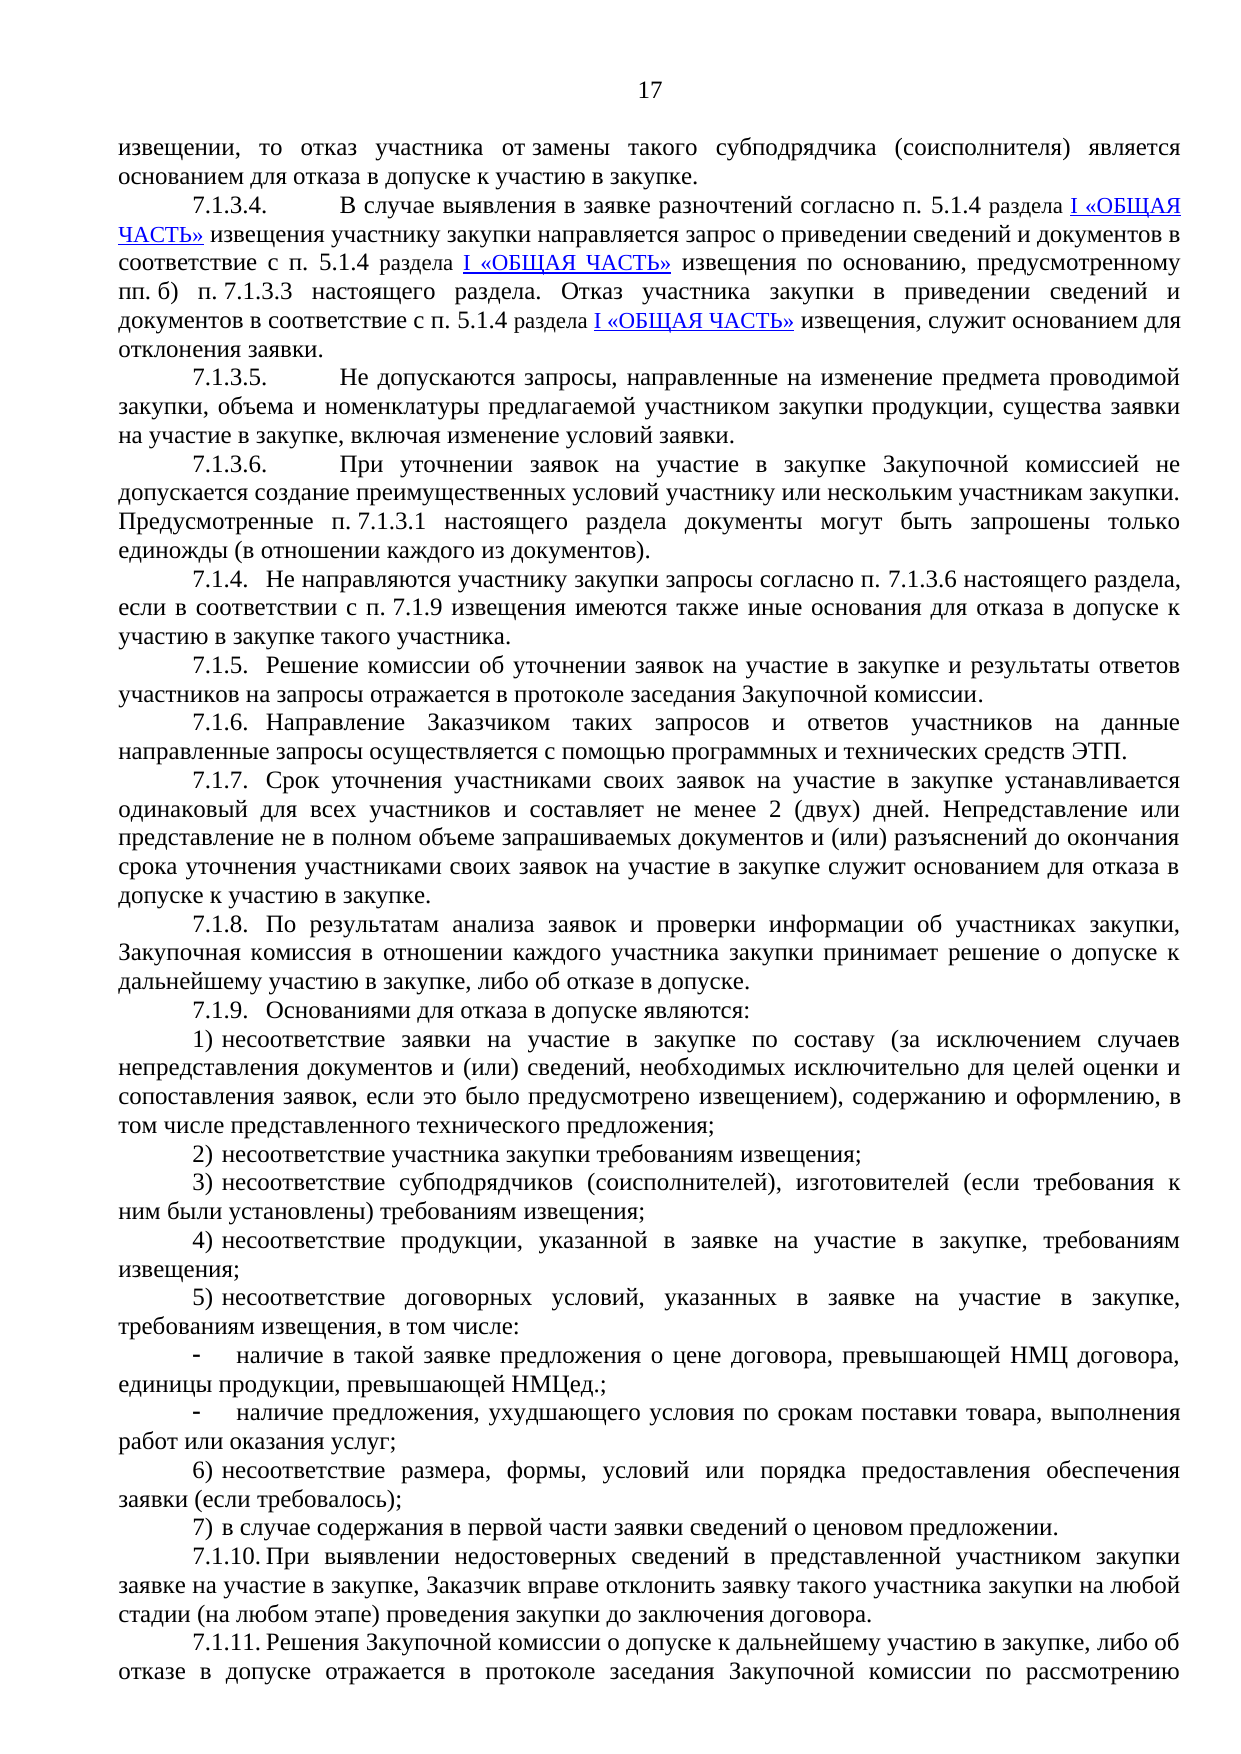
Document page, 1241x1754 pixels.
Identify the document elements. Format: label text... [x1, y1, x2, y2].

list несоответствие продукции, указанной в заявке на участие в закупке, требованиям извещения; [118, 1225, 1181, 1282]
list Не направляются участнику закупки запросы согласно п. 7.1.3.6 настоящего раздела, если в соответствии с п. 7.1.9 извещения имеются также иные основания для отказа в допуске к участию в закупке такого участника. [118, 564, 1181, 650]
list несоответствие договорных условий, указанных в заявке на участие в закупке, требованиям извещения, в том числе: [118, 1282, 1181, 1340]
list наличие предложения, ухудшающего условия по срокам поставки товара, выполнения работ или оказания услуг; [118, 1397, 1181, 1455]
list несоответствие размера, формы, условий или порядка предоставления обеспечения заявки (если требовалось); [118, 1455, 1181, 1512]
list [118, 1627, 1181, 1685]
list Решение комиссии об уточнении заявок на участие в закупке и результаты ответов участников на запросы отражается в протоколе заседания Закупочной комиссии. [118, 650, 1181, 707]
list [118, 132, 1181, 190]
list При уточнении заявок на участие в закупке Закупочной комиссией не допускается создание преимущественных условий участнику или нескольким участникам закупки. Предусмотренные п. 7.1.3.1 настоящего раздела документы могут быть запрошены только единожды (в отношении каждого из документов). [118, 449, 1181, 564]
list Не допускаются запросы, направленные на изменение предмета проводимой закупки, объема и номенклатуры предлагаемой участником закупки продукции, существа заявки на участие в закупке, включая изменение условий заявки. [118, 362, 1181, 449]
list несоответствие заявки на участие в закупке по составу (за исключением случаев непредставления документов и (или) сведений, необходимых исключительно для целей оценки и сопоставления заявок, если это было предусмотрено извещением), содержанию и оформлению, в том числе представленного технического предложения; [118, 1024, 1181, 1139]
list в случае содержания в первой части заявки сведений о ценовом предложении. [118, 1512, 1181, 1541]
list В случае выявления в заявке разночтений согласно п. 5.1.4 раздела I «ОБЩАЯ ЧАСТЬ» извещения участнику закупки направляется запрос о приведении сведений и документов в соответствие с п. 5.1.4 раздела I «ОБЩАЯ ЧАСТЬ» извещения по основанию, предусмотренному пп. б) п. 7.1.3.3 настоящего раздела. Отказ участника закупки в приведении сведений и документов в соответствие с п. 5.1.4 раздела I «ОБЩАЯ ЧАСТЬ» извещения, служит основанием для отклонения заявки. [118, 190, 1181, 362]
list несоответствие субподрядчиков (соисполнителей), изготовителей (если требования к ним были установлены) требованиям извещения; [118, 1167, 1181, 1225]
list По результатам анализа заявок и проверки информации об участниках закупки, Закупочная комиссия в отношении каждого участника закупки принимает решение о допуске к дальнейшему участию в закупке, либо об отказе в допуске. [118, 909, 1181, 995]
list несоответствие участника закупки требованиям извещения; [118, 1139, 1181, 1167]
list наличие в такой заявке предложения о цене договора, превышающей НМЦ договора, единицы продукции, превышающей НМЦед.; [118, 1340, 1181, 1397]
list Направление Заказчиком таких запросов и ответов участников на данные направленные запросы осуществляется с помощью программных и технических средств ЭТП. [118, 707, 1181, 765]
list При выявлении недостоверных сведений в представленной участником закупки заявке на участие в закупке, Заказчик вправе отклонить заявку такого участника закупки на любой стадии (на любом этапе) проведения закупки до заключения договора. [118, 1541, 1181, 1627]
list Срок уточнения участниками своих заявок на участие в закупке устанавливается одинаковый для всех участников и составляет не менее 2 (двух) дней. Непредставление или представление не в полном объеме запрашиваемых документов и (или) разъяснений до окончания срока уточнения участниками своих заявок на участие в закупке служит основанием для отказа в допуске к участию в закупке. [118, 765, 1181, 909]
list Основаниями для отказа в допуске являются: [118, 995, 1181, 1024]
